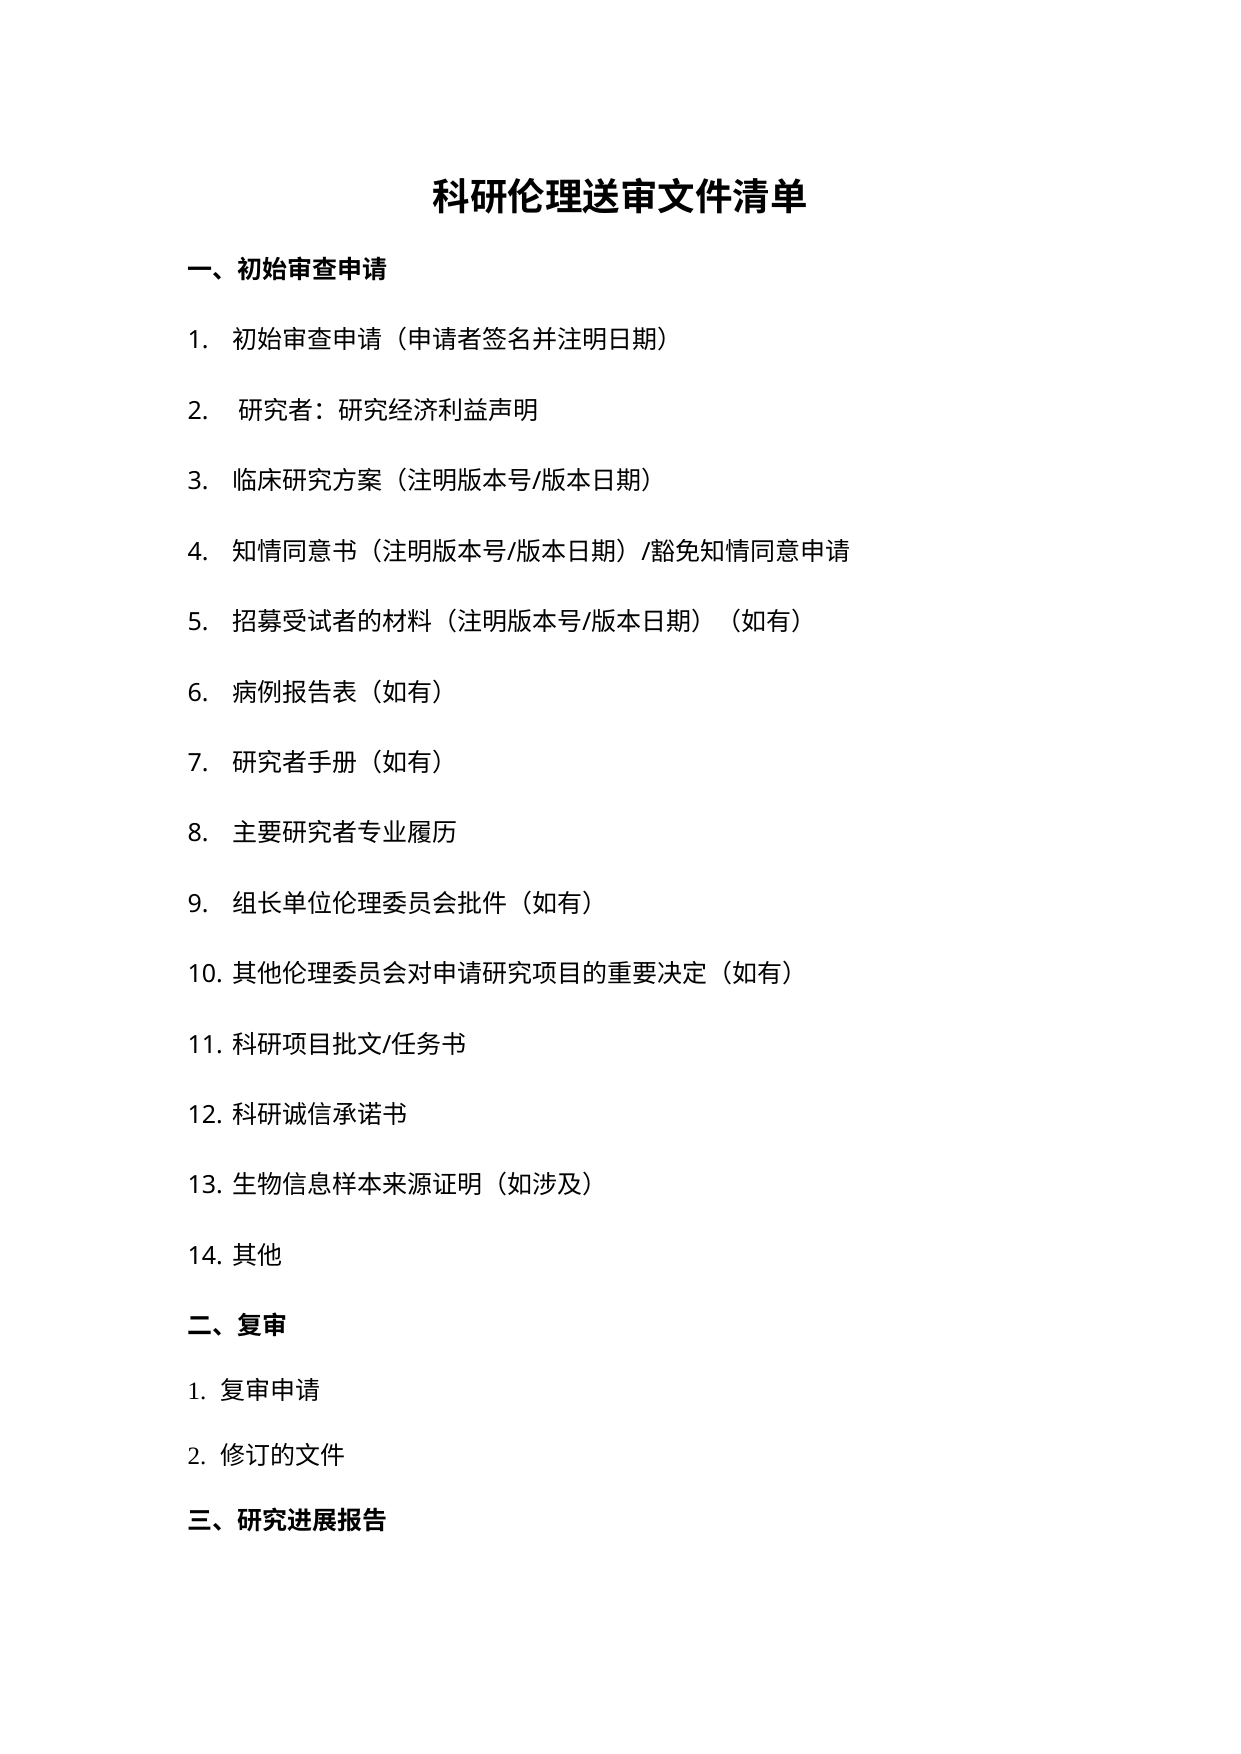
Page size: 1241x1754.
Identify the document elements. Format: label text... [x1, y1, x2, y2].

text 科研伦理送审文件清单 [187, 162, 1053, 227]
list 生物信息样本来源证明（如涉及） [187, 1151, 1053, 1216]
list 临床研究方案（注明版本号/版本日期） [187, 446, 1053, 511]
list 主要研究者专业履历 [187, 798, 1053, 863]
list 研究者：研究经济利益声明 [187, 376, 1053, 441]
list 复审 [187, 1291, 1053, 1356]
list 研究者手册（如有） [187, 728, 1053, 793]
list 病例报告表（如有） [187, 658, 1053, 723]
list 其他 [187, 1221, 1053, 1286]
list 科研诚信承诺书 [187, 1080, 1053, 1145]
list 招募受试者的材料（注明版本号/版本日期）（如有） [187, 587, 1053, 652]
list 其他伦理委员会对申请研究项目的重要决定（如有） [187, 939, 1053, 1004]
list 修订的文件 [187, 1421, 1053, 1486]
list 复审申请 [187, 1356, 1053, 1421]
list 一、初始审查申请 [187, 235, 1053, 300]
list 研究进展报告 [187, 1486, 1053, 1551]
list 知情同意书（注明版本号/版本日期）/豁免知情同意申请 [187, 517, 1053, 582]
list 科研项目批文/任务书 [187, 1010, 1053, 1075]
list 初始审查申请（申请者签名并注明日期） [187, 306, 1053, 371]
list 组长单位伦理委员会批件（如有） [187, 869, 1053, 934]
